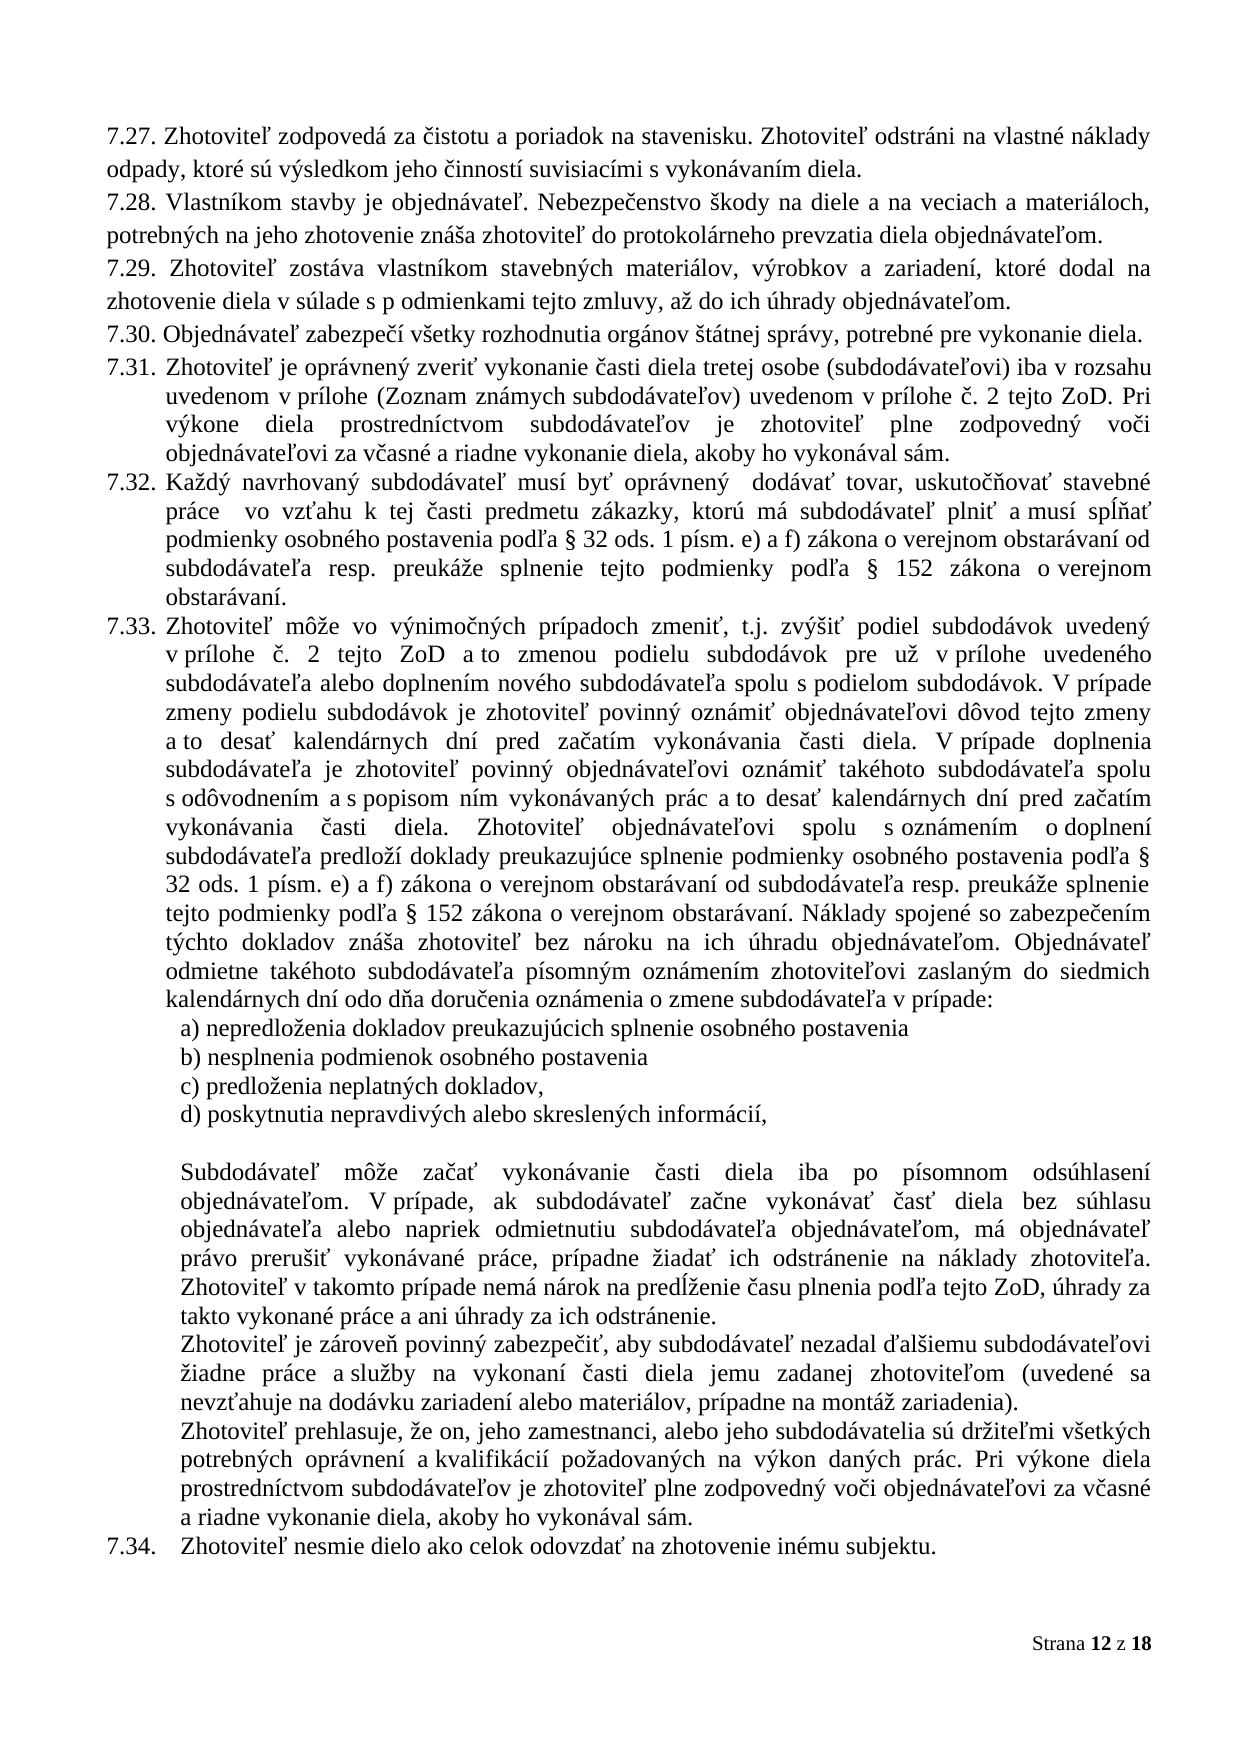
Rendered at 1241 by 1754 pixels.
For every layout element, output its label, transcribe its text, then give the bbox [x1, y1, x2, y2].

text 7.28. Vlastníkom stavby je objednávateľ. Nebezpečenstvo škody na diele a na veciach a materiáloch, potrebných na jeho zhotovenie znáša zhotoviteľ do protokolárneho prevzatia diela objednávateľom. [106, 187, 1152, 249]
list Zhotoviteľ môže vo výnimočných prípadoch zmeniť, t.j. zvýšiť podiel subdodávok uvedený v prílohe č. 2 tejto ZoD a to zmenou podielu subdodávok pre už v prílohe uvedeného subdodávateľa alebo doplnením nového subdodávateľa spolu s podielom subdodávok. V prípade zmeny podielu subdodávok je zhotoviteľ povinný oznámiť objednávateľovi dôvod tejto zmeny a to desať kalendárnych dní pred začatím vykonávania časti diela. V prípade doplnenia subdodávateľa je zhotoviteľ povinný objednávateľovi oznámiť takéhoto subdodávateľa spolu s odôvodnením a s popisom ním vykonávaných prác a to desať kalendárnych dní pred začatím vykonávania časti diela. Zhotoviteľ objednávateľovi spolu s oznámením o doplnení subdodávateľa predloží doklady preukazujúce splnenie podmienky osobného postavenia podľa § 32 ods. 1 písm. e) a f) zákona o verejnom obstarávaní od subdodávateľa resp. preukáže splnenie tejto podmienky podľa § 152 zákona o verejnom obstarávaní. Náklady spojené so zabezpečením týchto dokladov znáša zhotoviteľ bez nároku na ich úhradu objednávateľom. Objednávateľ odmietne takéhoto subdodávateľa písomným oznámením zhotoviteľovi zaslaným do siedmich kalendárnych dní odo dňa doručenia oznámenia o zmene subdodávateľa v prípade: [106, 611, 1152, 1013]
text a) nepredloženia dokladov preukazujúcich splnenie osobného postavenia [180, 1013, 1152, 1042]
text 7.27. Zhotoviteľ zodpovedá za čistotu a poriadok na stavenisku. Zhotoviteľ odstráni na vlastné náklady odpady, ktoré sú výsledkom jeho činností suvisiacími s vykonávaním diela. [106, 121, 1152, 183]
text b) nesplnenia podmienok osobného postavenia [180, 1042, 1152, 1071]
text Zhotoviteľ prehlasuje, že on, jeho zamestnanci, alebo jeho subdodávatelia sú držiteľmi všetkých potrebných oprávnení a kvalifikácií požadovaných na výkon daných prác. Pri výkone diela prostredníctvom subdodávateľov je zhotoviteľ plne zodpovedný voči objednávateľovi za včasné a riadne vykonanie diela, akoby ho vykonával sám. [180, 1416, 1152, 1531]
list Zhotoviteľ nesmie dielo ako celok odovzdať na zhotovenie inému subjektu. [106, 1531, 1152, 1559]
text 7.29. Zhotoviteľ zostáva vlastníkom stavebných materiálov, výrobkov a zariadení, ktoré dodal na zhotovenie diela v súlade s p odmienkami tejto zmluvy, až do ich úhrady objednávateľom. [106, 253, 1152, 315]
text d) poskytnutia nepravdivých alebo skreslených informácií, [180, 1099, 1152, 1128]
list Každý navrhovaný subdodávateľ musí byť oprávnený dodávať tovar, uskutočňovať stavebné práce vo vzťahu k tej časti predmetu zákazky, ktorú má subdodávateľ plniť a musí spĺňať podmienky osobného postavenia podľa § 32 ods. 1 písm. e) a f) zákona o verejnom obstarávaní od subdodávateľa resp. preukáže splnenie tejto podmienky podľa § 152 zákona o verejnom obstarávaní. [106, 467, 1152, 611]
list Zhotoviteľ je oprávnený zveriť vykonanie časti diela tretej osobe (subdodávateľovi) iba v rozsahu uvedenom v prílohe (Zoznam známych subdodávateľov) uvedenom v prílohe č. 2 tejto ZoD. Pri výkone diela prostredníctvom subdodávateľov je zhotoviteľ plne zodpovedný voči objednávateľovi za včasné a riadne vykonanie diela, akoby ho vykonával sám. [106, 352, 1152, 467]
text Subdodávateľ môže začať vykonávanie časti diela iba po písomnom odsúhlasení objednávateľom. V prípade, ak subdodávateľ začne vykonávať časť diela bez súhlasu objednávateľa alebo napriek odmietnutiu subdodávateľa objednávateľom, má objednávateľ právo prerušiť vykonávané práce, prípadne žiadať ich odstránenie na náklady zhotoviteľa. Zhotoviteľ v takomto prípade nemá nárok na predĺženie času plnenia podľa tejto ZoD, úhrady za takto vykonané práce a ani úhrady za ich odstránenie. [180, 1157, 1152, 1329]
text Zhotoviteľ je zároveň povinný zabezpečiť, aby subdodávateľ nezadal ďalšiemu subdodávateľovi žiadne práce a služby na vykonaní časti diela jemu zadanej zhotoviteľom (uvedené sa nevzťahuje na dodávku zariadení alebo materiálov, prípadne na montáž zariadenia). [180, 1329, 1152, 1416]
text 7.30. Objednávateľ zabezpečí všetky rozhodnutia orgánov štátnej správy, potrebné pre vykonanie diela. [106, 319, 1152, 348]
text c) predloženia neplatných dokladov, [180, 1071, 1152, 1099]
